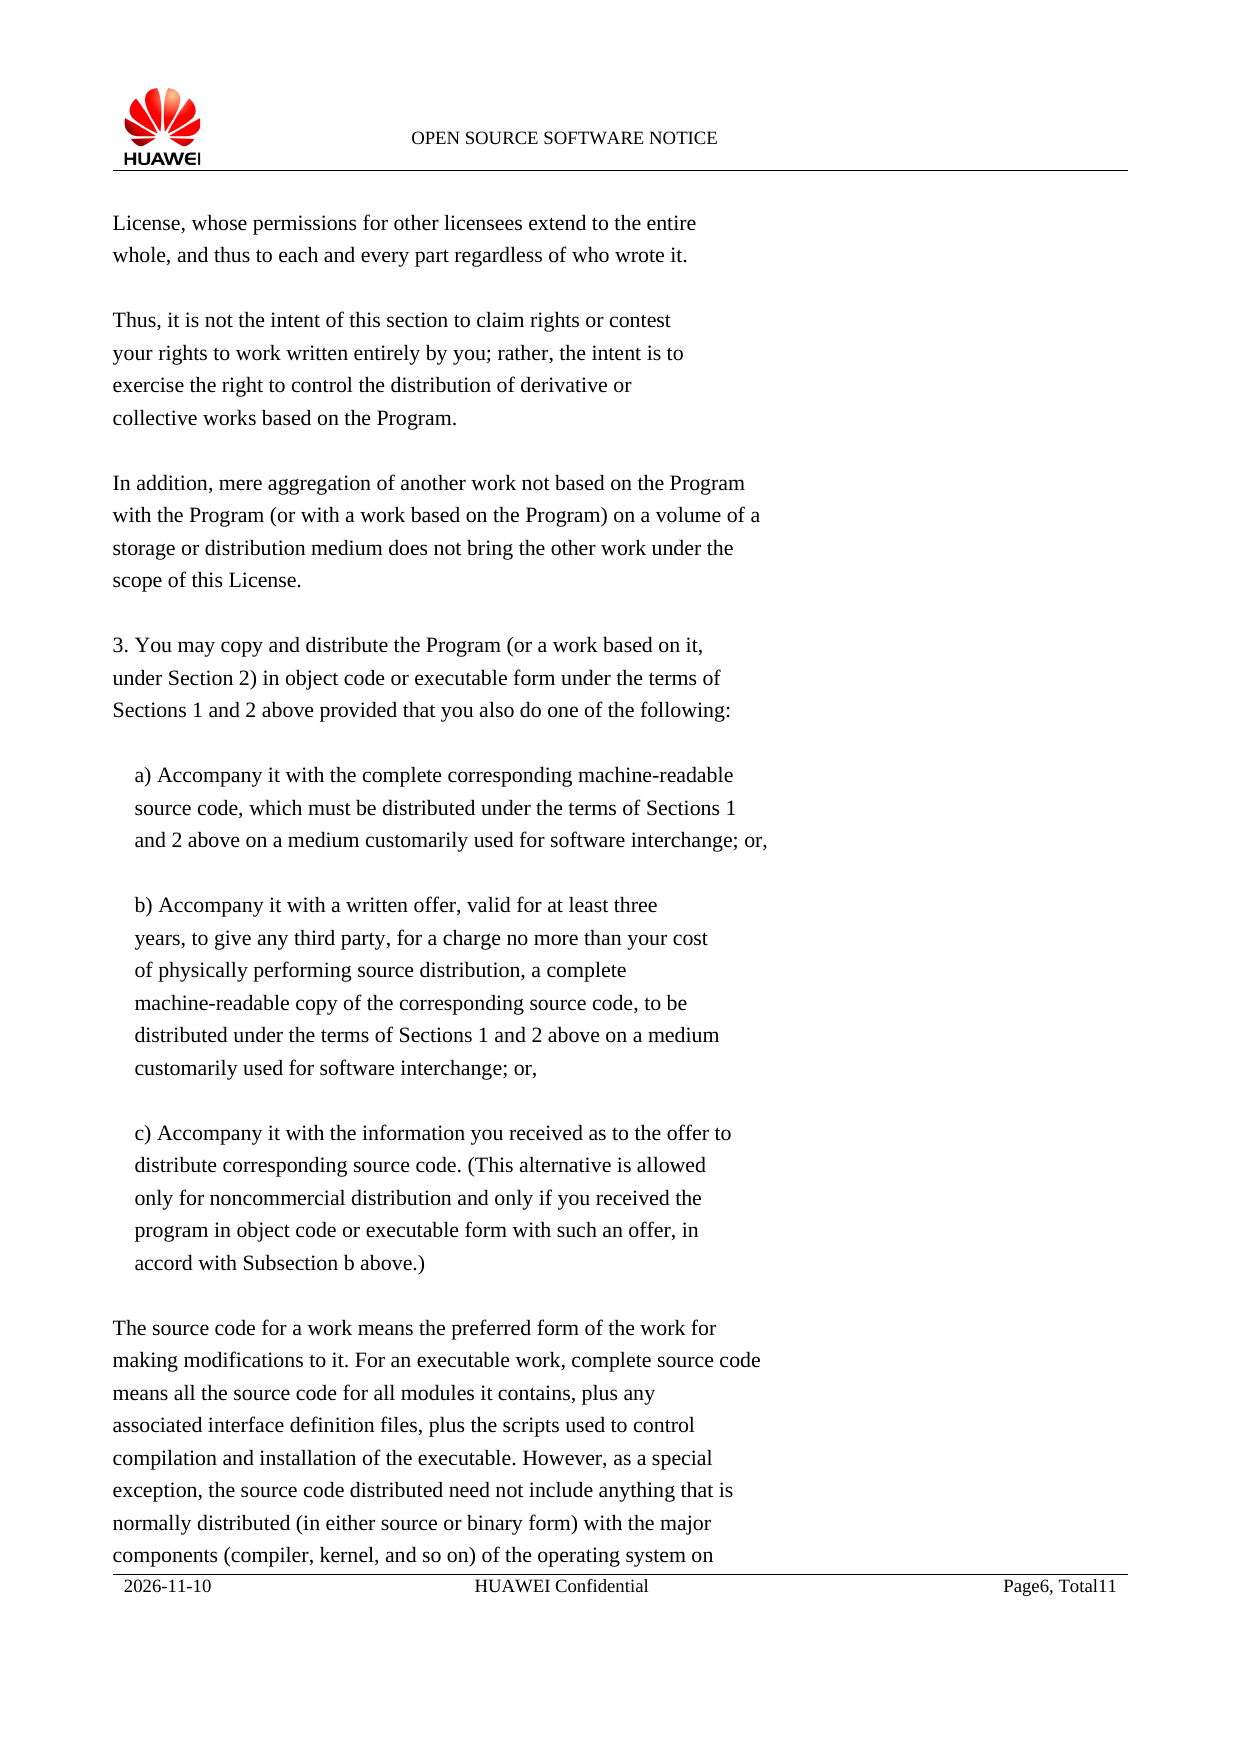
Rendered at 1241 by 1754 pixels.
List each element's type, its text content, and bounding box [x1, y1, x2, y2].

picture [124, 88, 201, 165]
